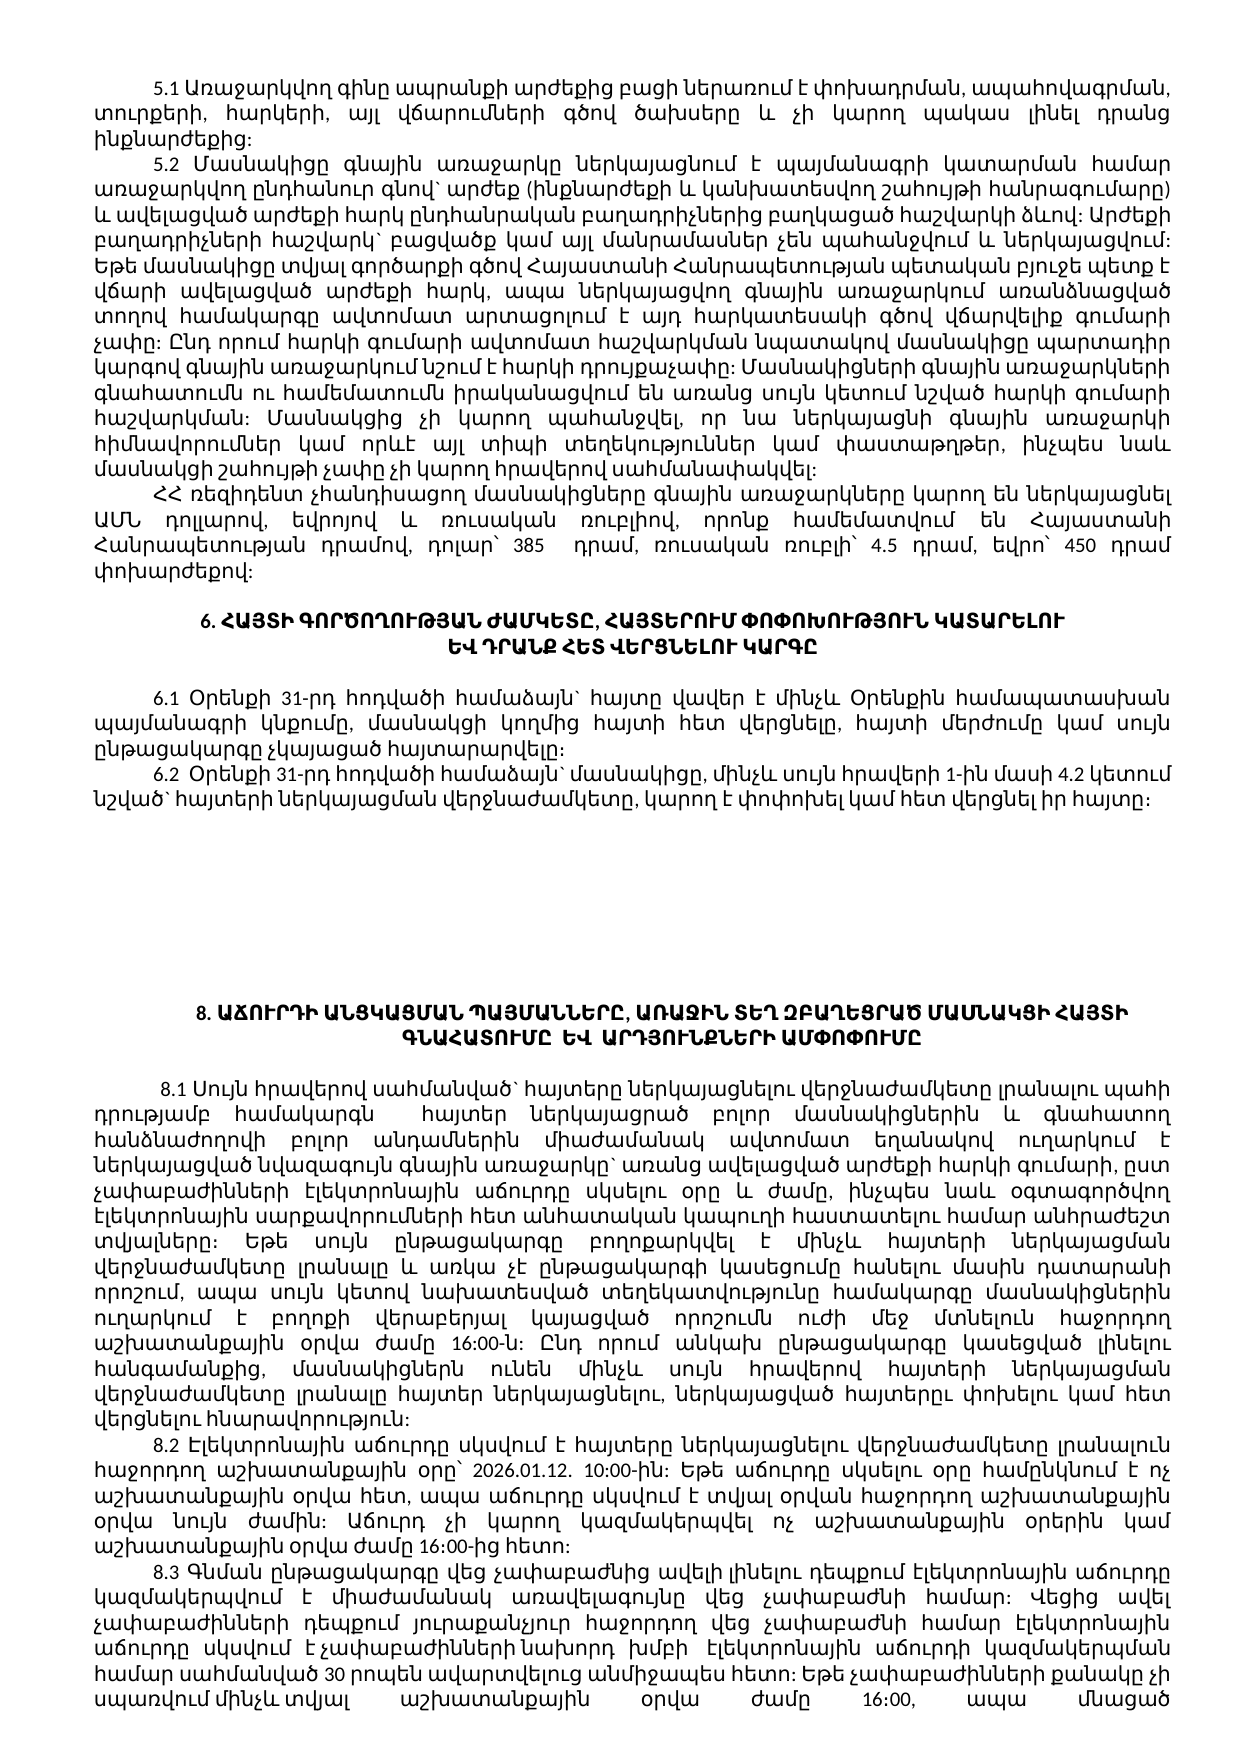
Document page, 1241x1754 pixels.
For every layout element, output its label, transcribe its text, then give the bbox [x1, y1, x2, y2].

text 5.2 Մասնակիցը գնային առաջարկը ներկայացնում է պայմանագրի կատարման համար առաջարկվող ընդհանուր գնով` արժեք (ինքնարժեքի և կանխատեսվող շահույթի հանրագումարը) և ավելացված արժեքի հարկ ընդհանրական բաղադրիչներից բաղկացած հաշվարկի ձևով: Արժեքի բաղադրիչների հաշվարկ` բացվածք կամ այլ մանրամասներ չեն պահանջվում և ներկայացվում: Եթե մասնակիցը տվյալ գործարքի գծով Հայաստանի Հանրապետության պետական բյուջե պետք է վճարի ավելացված արժեքի հարկ, ապա ներկայացվող գնային առաջարկում առանձնացված տողով համակարգը ավտոմատ արտացոլում է այդ հարկատեսակի գծով վճարվելիք գումարի չափը: Ընդ որում հարկի գումարի ավտոմատ հաշվարկման նպատակով մասնակիցը պարտադիր կարգով գնային առաջարկում նշում է հարկի դրույքաչափը: Մասնակիցների գնային առաջարկների գնահատումն ու համեմատումն իրականացվում են առանց սույն կետում նշված հարկի գումարի հաշվարկման: Մասնակցից չի կարող պահանջվել, որ նա ներկայացնի գնային առաջարկի հիմնավորումներ կամ որևէ այլ տիպի տեղեկություններ կամ փաստաթղթեր, ինչպես նաև մասնակցի շահույթի չափը չի կարող հրավերով սահմանափակվել: [94, 151, 1171, 482]
text 6.1 Օրենքի 31-րդ հոդվածի համաձայն` հայտը վավեր է մինչև Օրենքին համապատասխան պայմանագրի կնքումը, մասնակցի կողմից հայտի հետ վերցնելը, հայտի մերժումը կամ սույն ընթացակարգը չկայացած հայտարարվելը։ [94, 685, 1171, 761]
text 8.1 Սույն հրավերով սահմանված` հայտերը ներկայացնելու վերջնաժամկետը լրանալու պահի դրությամբ համակարգն հայտեր ներկայացրած բոլոր մասնակիցներին և գնահատող հանձնաժողովի բոլոր անդամներին միաժամանակ ավտոմատ եղանակով ուղարկում է ներկայացված նվազագույն գնային առաջարկը` առանց ավելացված արժեքի հարկի գումարի, ըստ չափաբաժինների էլեկտրոնային աճուրդը սկսելու օրը և ժամը, ինչպես նաև օգտագործվող էլեկտրոնային սարքավորումների հետ անհատական կապուղի հաստատելու համար անհրաժեշտ տվյալները։ Եթե սույն ընթացակարգը բողոքարկվել է մինչև հայտերի ներկայացման վերջնաժամկետը լրանալը և առկա չէ ընթացակարգի կասեցումը հանելու մասին դատարանի որոշում, ապա սույն կետով նախատեսված տեղեկատվությունը համակարգը մասնակիցներին ուղարկում է բողոքի վերաբերյալ կայացված որոշումն ուժի մեջ մտնելուն հաջորդող աշխատանքային օրվա ժամը 16:00-ն: Ընդ որում անկախ ընթացակարգը կասեցված լինելու հանգամանքից, մասնակիցներն ունեն մինչև սույն հրավերով հայտերի ներկայացման վերջնաժամկետը լրանալը հայտեր ներկայացնելու, ներկայացված հայտերըւ փոխելու կամ հետ վերցնելու հնարավորություն: [94, 1076, 1171, 1432]
text 6.2 Օրենքի 31-րդ հոդվածի համաձայն` մասնակիցը, մինչև սույն հրավերի 1-ին մասի 4.2 կետում նշված` հայտերի ներկայացման վերջնաժամկետը, կարող է փոփոխել կամ հետ վերցնել իր հայտը։ [94, 761, 1171, 812]
text ՀՀ ռեզիդենտ չհանդիսացող մասնակիցները գնային առաջարկները կարող են ներկայացնել ԱՄՆ դոլլարով, եվրոյով և ռուսական ռուբլիով, որոնք համեմատվում են Հայաստանի Հանրապետության դրամով, դոլար՝ 385 դրամ, ռուսական ռուբլի՝ 4.5 դրամ, եվրո՝ 450 դրամ փոխարժեքով: [94, 482, 1171, 583]
text ԳՆԱՀԱՏՈՒՄԸ ԵՎ ԱՐԴՅՈՒՆՔՆԵՐԻ ԱՄՓՈՓՈՒՄԸ [94, 1025, 1171, 1051]
text ԵՎ ԴՐԱՆՔ ՀԵՏ ՎԵՐՑՆԵԼՈՒ ԿԱՐԳԸ [94, 634, 1171, 659]
text 5.1 Առաջարկվող գինը ապրանքի արժեքից բացի ներառում է փոխադրման, ապահովագրման, տուրքերի, հարկերի, այլ վճարումների գծով ծախսերը և չի կարող պակաս լինել դրանց ինքնարժեքից: [94, 75, 1171, 151]
text 8.2 Էլեկտրոնային աճուրդը սկսվում է հայտերը ներկայացնելու վերջնաժամկետը լրանալուն հաջորդող աշխատանքային օրը՝ 2026.01.12. 10:00 -ին: Եթե աճուրդը սկսելու օրը համընկնում է ոչ աշխատանքային օրվա հետ, ապա աճուրդը սկսվում է տվյալ օրվան հաջորդող աշխատանքային օրվա նույն ժամին: Աճուրդ չի կարող կազմակերպվել ոչ աշխատանքային օրերին կամ աշխատանքային օրվա ժամը 16։00-ից հետո: [94, 1432, 1171, 1559]
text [94, 1559, 1171, 1712]
text 8. ԱՃՈՒՐԴԻ ԱՆՑԿԱՑՄԱՆ ՊԱՅՄԱՆՆԵՐԸ, ԱՌԱՋԻՆ ՏԵՂ ԶԲԱՂԵՑՐԱԾ ՄԱՍՆԱԿՑԻ ՀԱՅՏԻ [94, 1000, 1171, 1025]
text 6. ՀԱՅՏԻ ԳՈՐԾՈՂՈՒԹՅԱՆ ԺԱՄԿԵՏԸ, ՀԱՅՏԵՐՈՒՄ ՓՈՓՈԽՈՒԹՅՈՒՆ ԿԱՏԱՐԵԼՈՒ [94, 609, 1171, 634]
